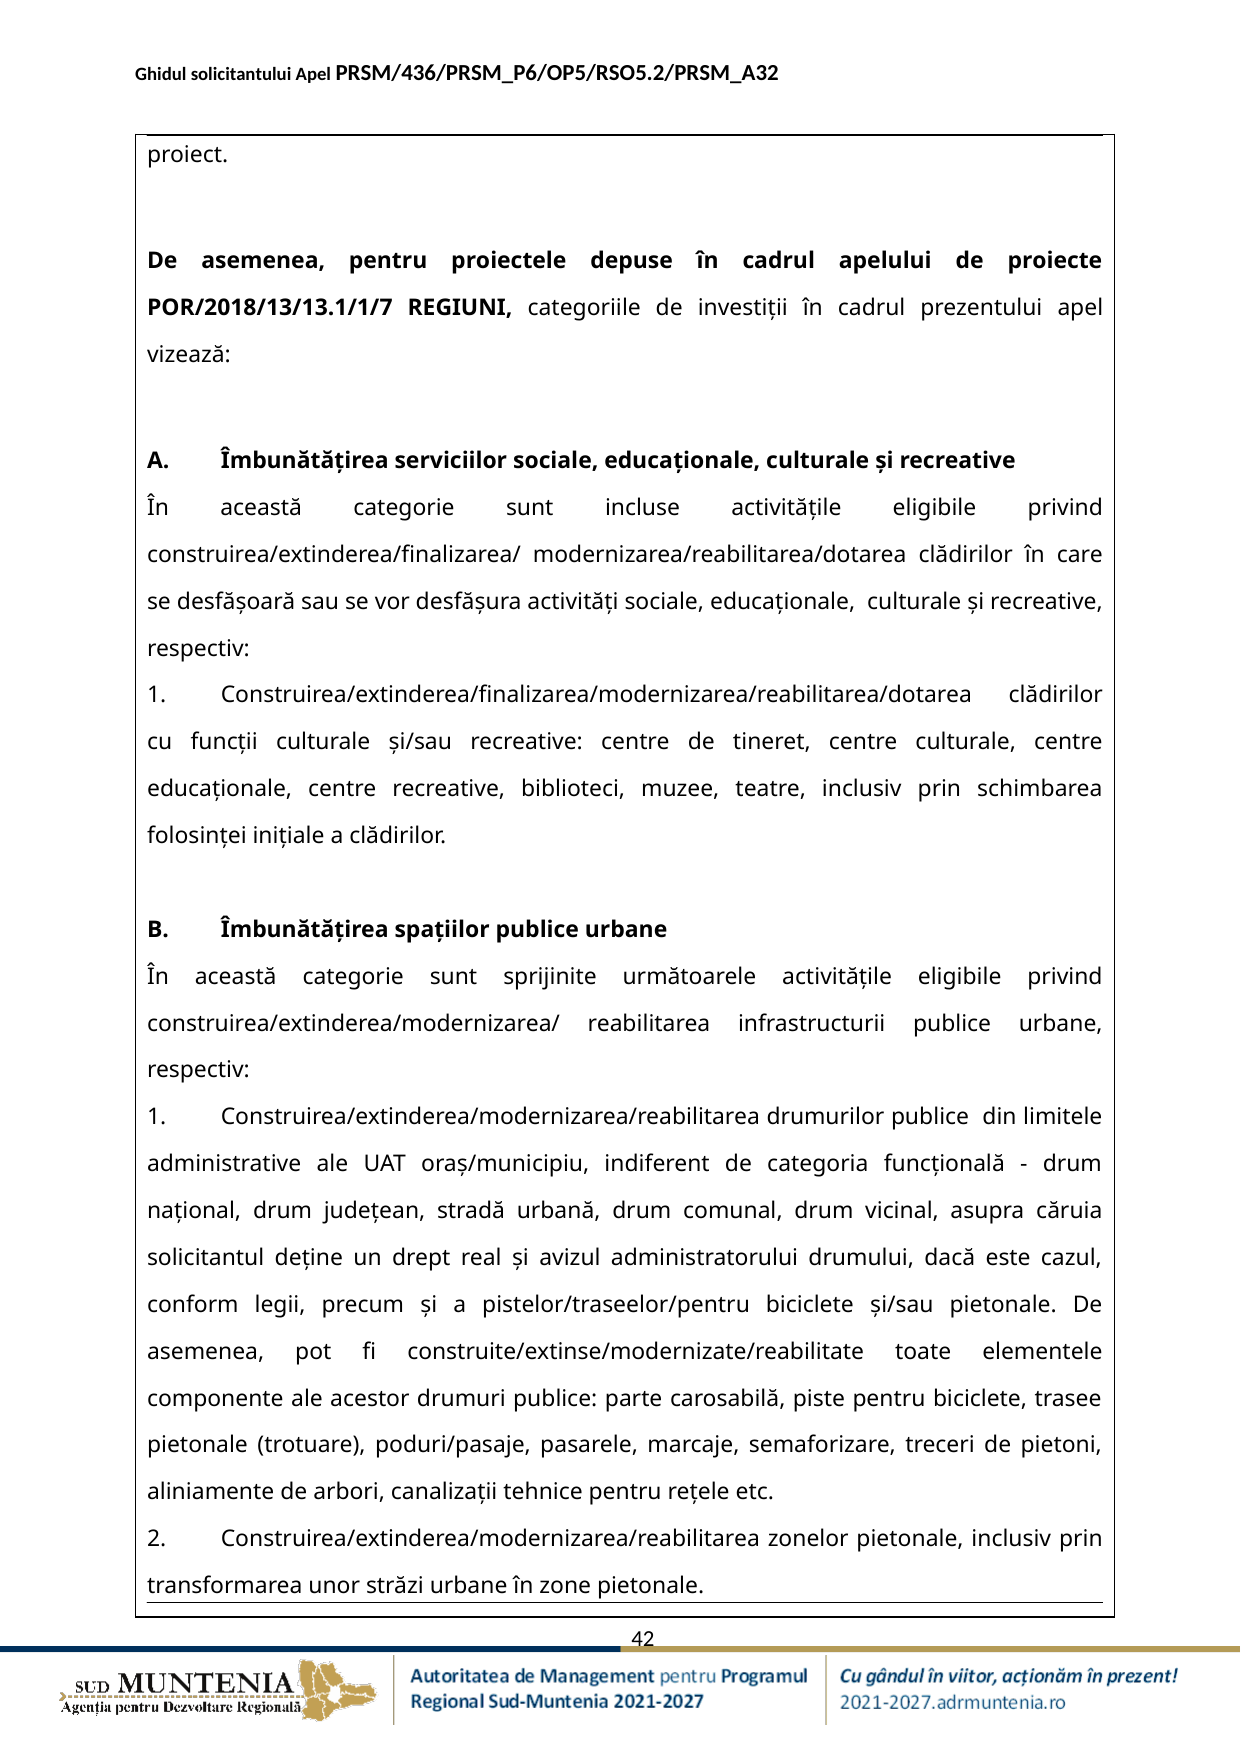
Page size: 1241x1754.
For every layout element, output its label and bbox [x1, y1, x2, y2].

picture [0, 1646, 1241, 1726]
table_header [136, 135, 1114, 1616]
